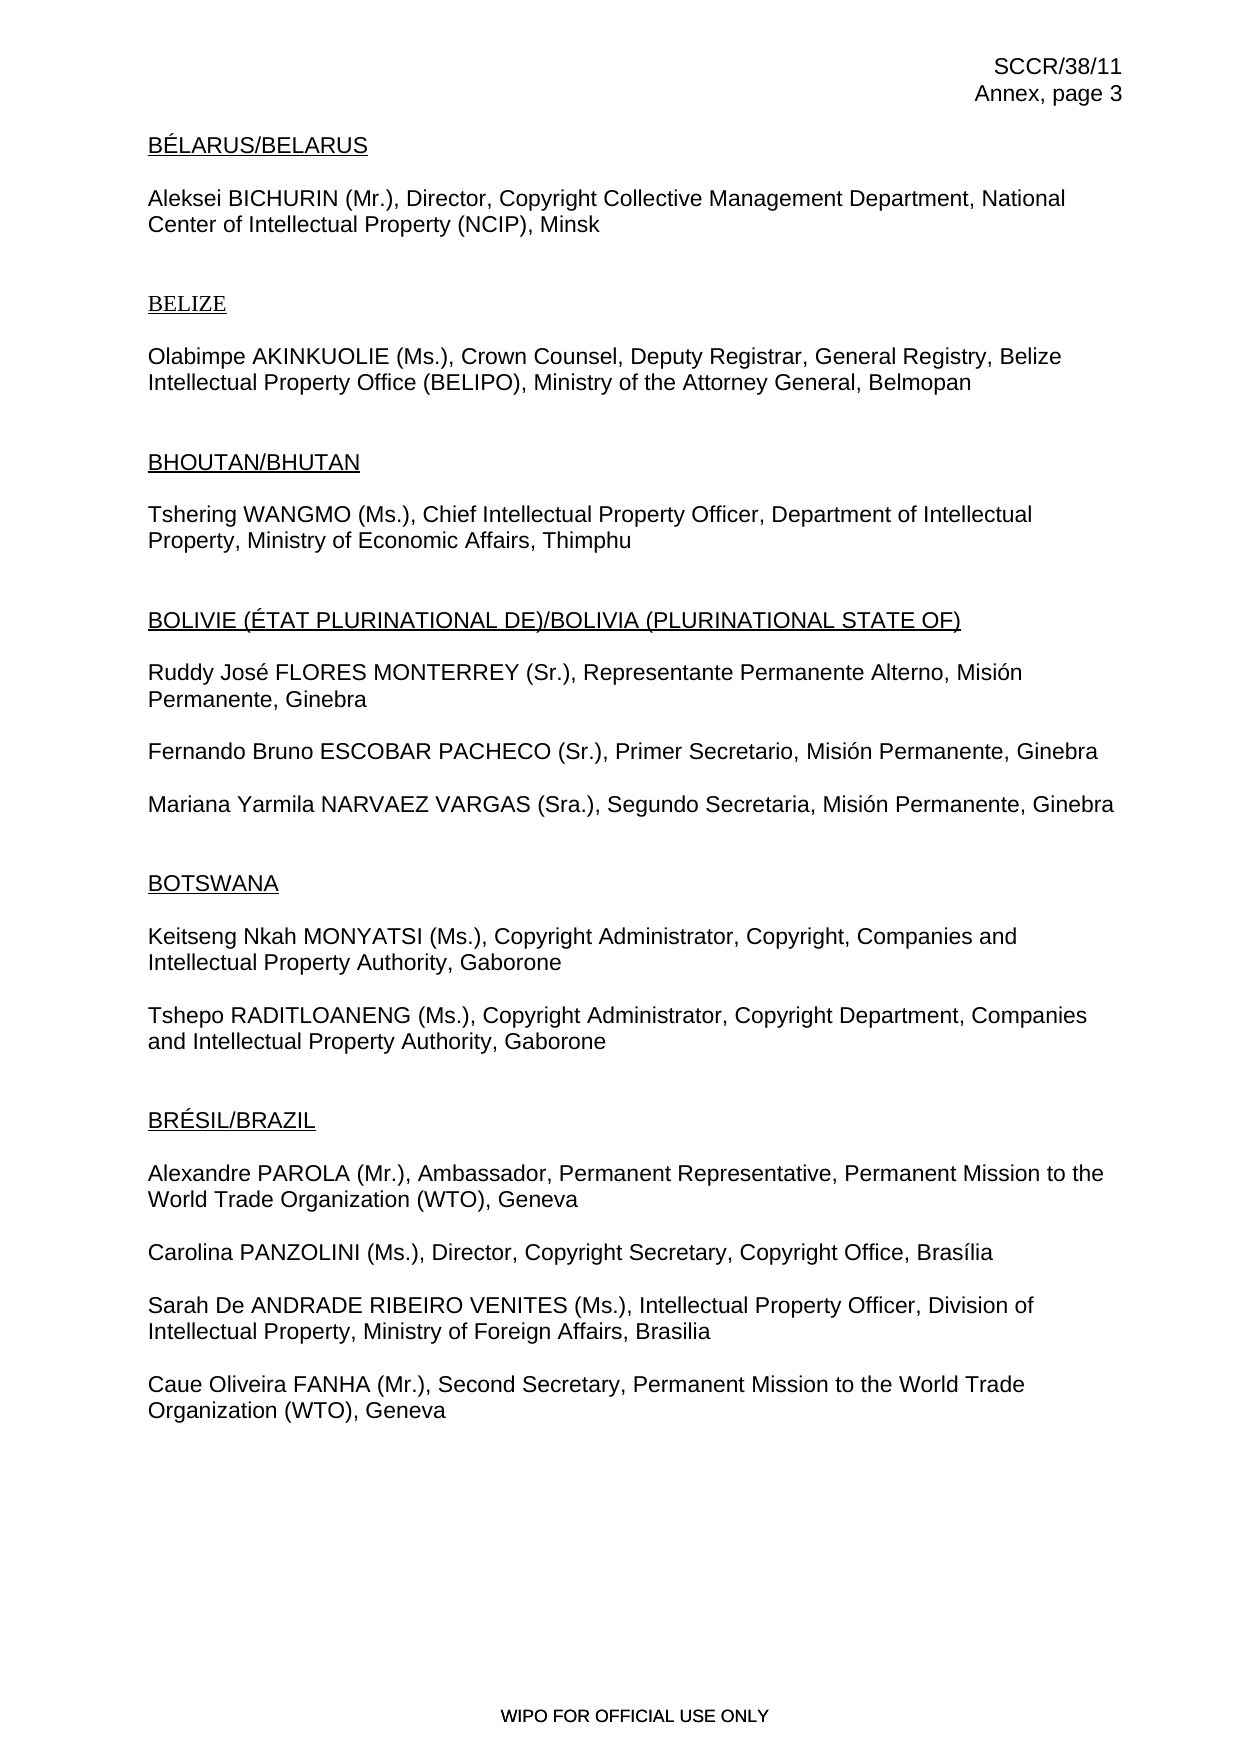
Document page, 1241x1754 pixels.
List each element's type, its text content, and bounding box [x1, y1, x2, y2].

text Keitseng Nkah MONYATSI (Ms.), Copyright Administrator, Copyright, Companies and Intellectual Property Authority, Gaborone [148, 923, 1122, 976]
text BELIZE [148, 290, 1122, 317]
text BOTSWANA [148, 870, 1122, 896]
text Tshering WANGMO (Ms.), Chief Intellectual Property Officer, Department of Intellectual Property, Ministry of Economic Affairs, Thimphu [148, 501, 1122, 554]
text Fernando Bruno ESCOBAR PACHECO (Sr.), Primer Secretario, Misión Permanente, Ginebra [148, 738, 1122, 765]
text Tshepo RADITLOANENG (Ms.), Copyright Administrator, Copyright Department, Companies and Intellectual Property Authority, Gaborone [148, 1002, 1122, 1054]
text Ruddy José FLORES MONTERREY (Sr.), Representante Permanente Alterno, Misión Permanente, Ginebra [148, 659, 1122, 712]
text Carolina PANZOLINI (Ms.), Director, Copyright Secretary, Copyright Office, Brasília [148, 1239, 1122, 1265]
text Alexandre PAROLA (Mr.), Ambassador, Permanent Representative, Permanent Mission to the World Trade Organization (WTO), Geneva [148, 1160, 1122, 1213]
text Aleksei BICHURIN (Mr.), Director, Copyright Collective Management Department, National Center of Intellectual Property (NCIP), Minsk [148, 185, 1122, 238]
text BHOUTAN/BHUTAN [148, 448, 1122, 475]
text Caue Oliveira FANHA (Mr.), Second Secretary, Permanent Mission to the World Trade Organization (WTO), Geneva [148, 1371, 1122, 1423]
text Olabimpe AKINKUOLIE (Ms.), Crown Counsel, Deputy Registrar, General Registry, Belize Intellectual Property Office (BELIPO), Ministry of the Attorney General, Belmopan [148, 343, 1122, 396]
text BÉLARUS/BELARUS [148, 132, 1122, 158]
text BOLIVIE (ÉTAT PLURINATIONAL DE)/BOLIVIA (PLURINATIONAL STATE OF) [148, 607, 1122, 633]
text BRÉSIL/BRAZIL [148, 1107, 1122, 1134]
text Mariana Yarmila NARVAEZ VARGAS (Sra.), Segundo Secretaria, Misión Permanente, Ginebra [148, 791, 1122, 817]
text Sarah De ANDRADE RIBEIRO VENITES (Ms.), Intellectual Property Officer, Division of Intellectual Property, Ministry of Foreign Affairs, Brasilia [148, 1292, 1122, 1344]
